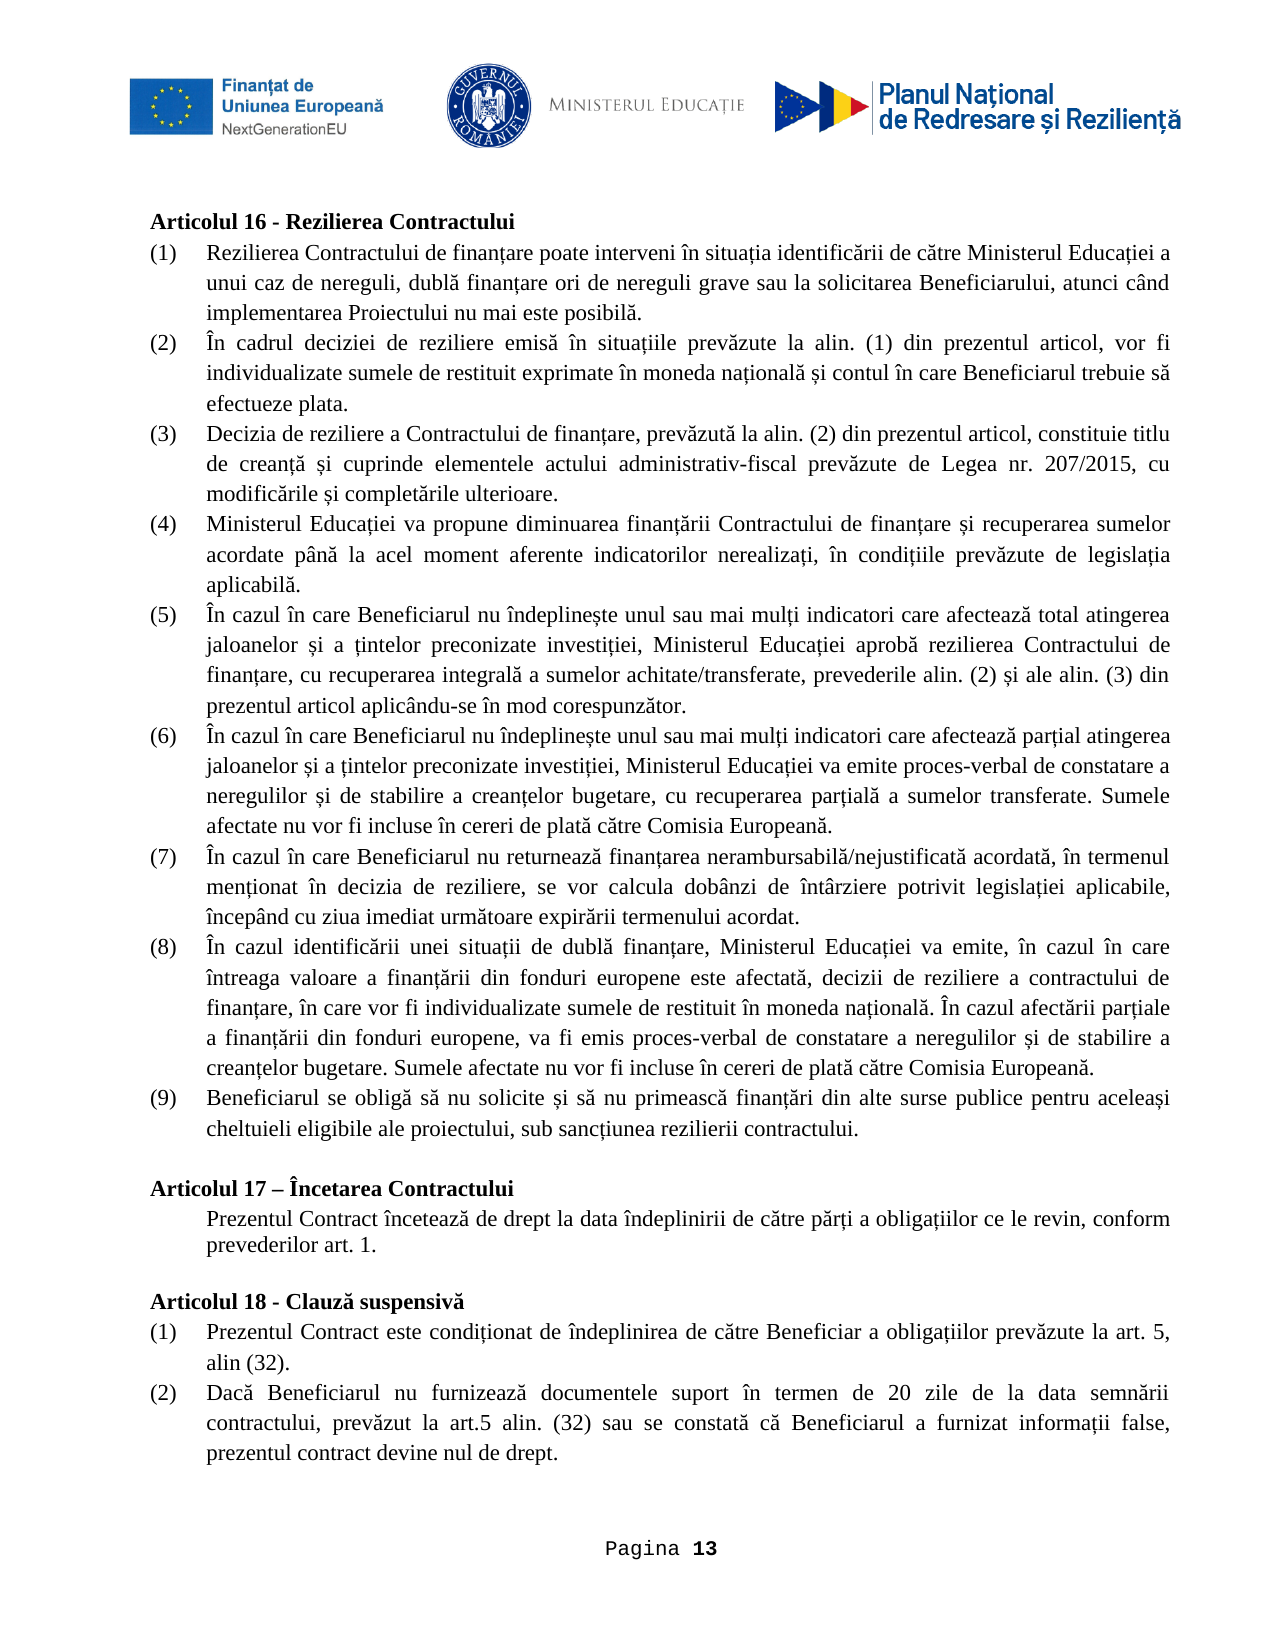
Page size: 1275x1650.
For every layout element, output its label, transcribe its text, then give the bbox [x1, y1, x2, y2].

list Dacă Beneficiarul nu furnizează documentele suport în termen de 20 zile de la data semnării contractului, prevăzut la art.5 alin. (32) sau se constată că Beneficiarul a furnizat informații false, prezentul contract devine nul de drept. [150, 1379, 1172, 1466]
list Beneficiarul se obligă să nu solicite și să nu primească finanțări din alte surse publice pentru aceleași cheltuieli eligibile ale proiectului, sub sancțiunea rezilierii contractului. [150, 1084, 1172, 1141]
picture [127, 67, 384, 140]
text Articolul 18 - Clauză suspensivă [150, 1288, 1172, 1314]
text Prezentul Contract încetează de drept la data îndeplinirii de către părți a obligațiilor ce le revin, conform prevederilor art. 1. [206, 1205, 1172, 1258]
text Articolul 16 - Rezilierea Contractului [150, 208, 1172, 235]
list Ministerul Educației va propune diminuarea finanțării Contractului de finanțare și recuperarea sumelor acordate până la acel moment aferente indicatorilor nerealizați, în condițiile prevăzute de legislația aplicabilă. [150, 510, 1172, 597]
list Decizia de reziliere a Contractului de finanțare, prevăzută la alin. (2) din prezentul articol, constituie titlu de creanță și cuprinde elementele actului administrativ-fiscal prevăzute de Legea nr. 207/2015, cu modificările și completările ulterioare. [150, 420, 1172, 507]
list În cazul în care Beneficiarul nu îndeplinește unul sau mai mulți indicatori care afectează total atingerea jaloanelor și a țintelor preconizate investiției, Ministerul Educației aprobă rezilierea Contractului de finanțare, cu recuperarea integrală a sumelor achitate/transferate, prevederile alin. (2) și ale alin. (3) din prezentul articol aplicându-se în mod corespunzător. [150, 601, 1172, 718]
list În cazul în care Beneficiarul nu returnează finanțarea nerambursabilă/nejustificată acordată, în termenul menționat în decizia de reziliere, se vor calcula dobânzi de întârziere potrivit legislației aplicabile, începând cu ziua imediat următoare expirării termenului acordat. [150, 843, 1172, 929]
list În cazul identificării unei situații de dublă finanțare, Ministerul Educației va emite, în cazul în care întreaga valoare a finanțării din fonduri europene este afectată, decizii de reziliere a contractului de finanțare, în care vor fi individualizate sumele de restituit în moneda națională. În cazul afectării parțiale a finanțării din fonduri europene, va fi emis proces-verbal de constatare a neregulilor și de stabilire a creanțelor bugetare. Sumele afectate nu vor fi incluse în cereri de plată către Comisia Europeană. [150, 933, 1172, 1081]
list În cazul în care Beneficiarul nu îndeplinește unul sau mai mulți indicatori care afectează parțial atingerea jaloanelor și a țintelor preconizate investiției, Ministerul Educației va emite proces-verbal de constatare a neregulilor și de stabilire a creanțelor bugetare, cu recuperarea parțială a sumelor transferate. Sumele afectate nu vor fi incluse în cereri de plată către Comisia Europeană. [150, 722, 1172, 839]
list Rezilierea Contractului de finanțare poate interveni în situația identificării de către Ministerul Educației a unui caz de nereguli, dublă finanțare ori de nereguli grave sau la solicitarea Beneficiarului, atunci când implementarea Proiectului nu mai este posibilă. [150, 238, 1172, 325]
list Prezentul Contract este condiționat de îndeplinirea de către Beneficiar a obligațiilor prevăzute la art. 5, alin (32). [150, 1318, 1172, 1375]
picture [445, 62, 746, 148]
picture [768, 74, 1185, 140]
list În cadrul deciziei de reziliere emisă în situațiile prevăzute la alin. (1) din prezentul articol, vor fi individualizate sumele de restituit exprimate în moneda națională și contul în care Beneficiarul trebuie să efectueze plata. [150, 329, 1172, 416]
text Articolul 17 – Încetarea Contractului [150, 1175, 1172, 1201]
